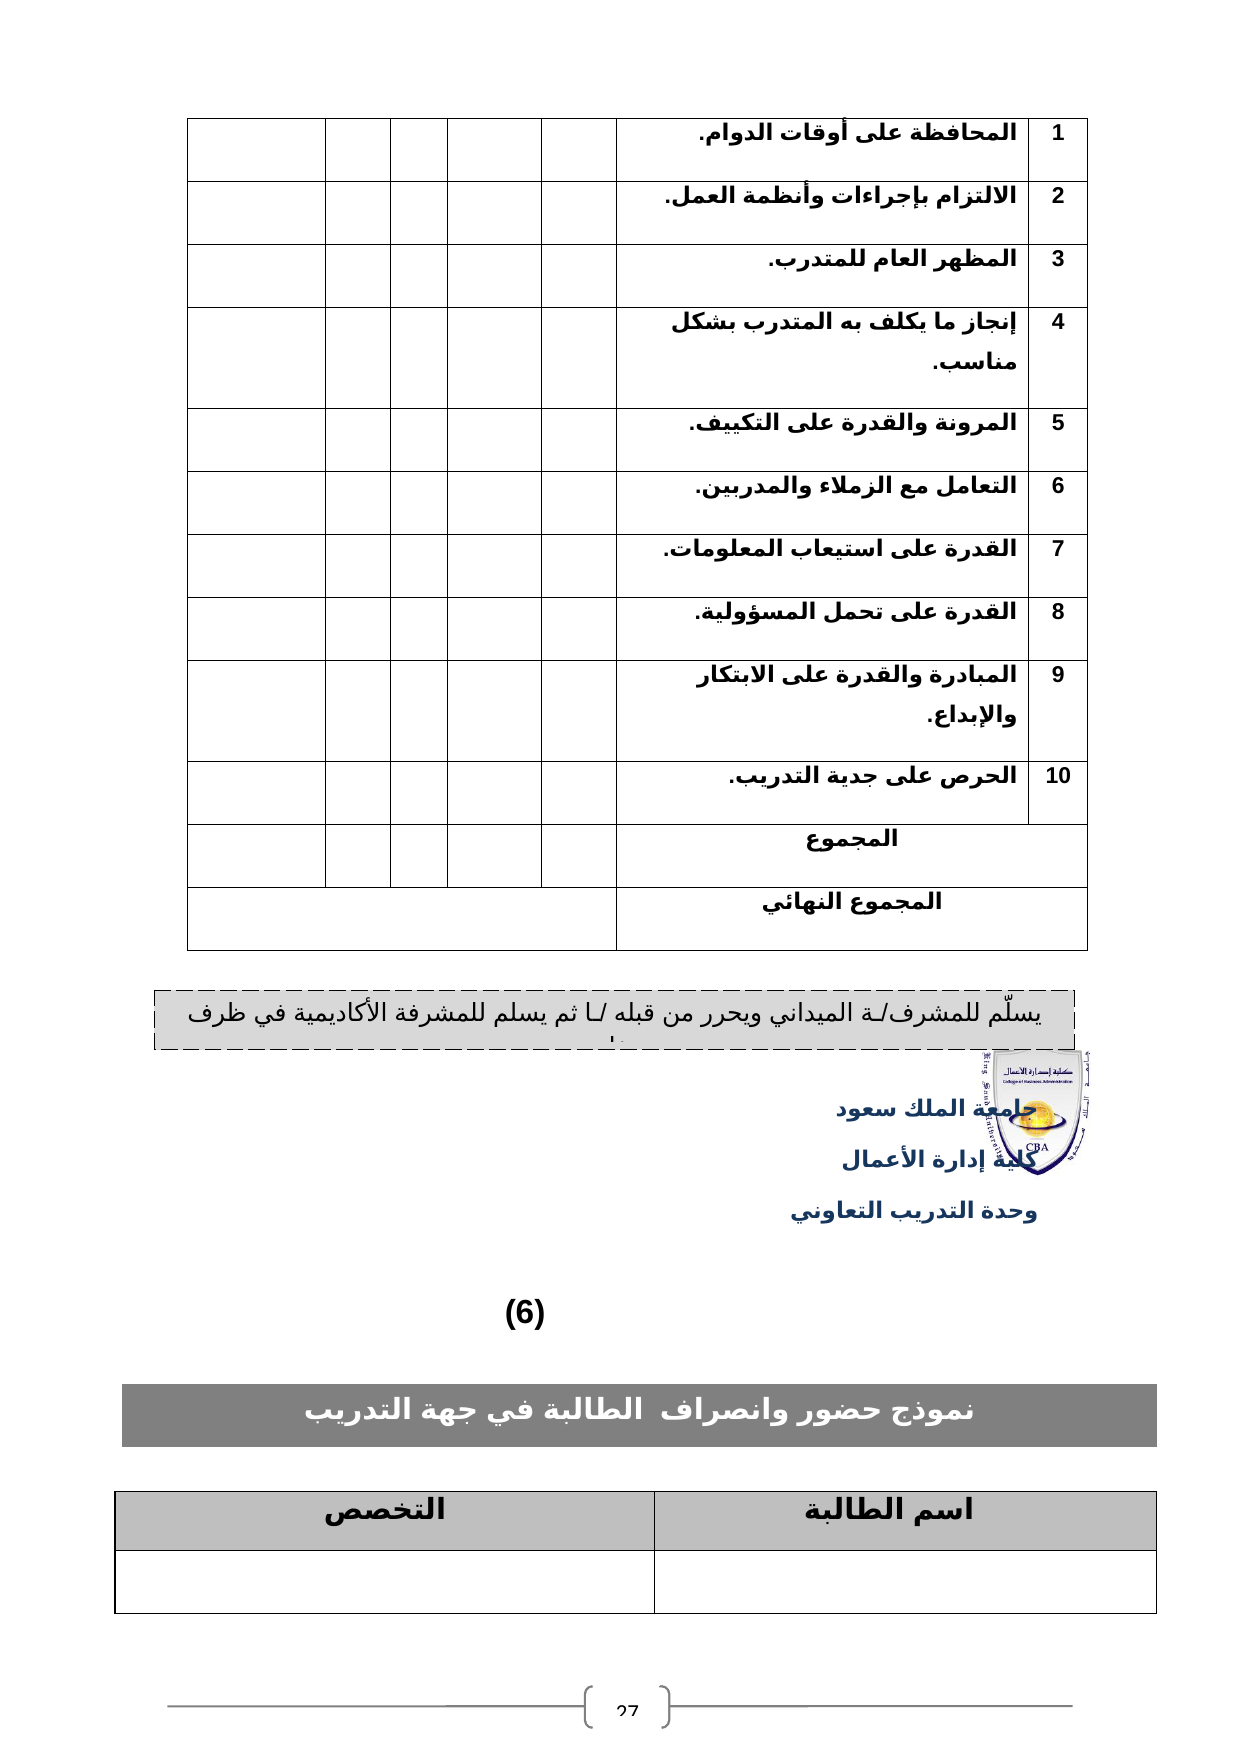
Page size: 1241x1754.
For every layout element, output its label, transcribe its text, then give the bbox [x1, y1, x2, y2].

table_cell [448, 762, 541, 824]
table_cell [448, 119, 541, 181]
table_cell الالتزام بإجراءات وأنظمة العمل. [617, 182, 1028, 244]
table_cell [542, 598, 616, 660]
table_cell [391, 308, 447, 408]
table_cell [326, 119, 390, 181]
table_cell القدرة على استيعاب المعلومات. [617, 535, 1028, 597]
table_cell [542, 762, 616, 824]
table_cell القدرة على تحمل المسؤولية. [617, 598, 1028, 660]
table_cell [326, 472, 390, 534]
table_cell [188, 598, 325, 660]
table_cell [542, 535, 616, 597]
table_cell [188, 825, 325, 887]
table_cell 4 [1029, 308, 1087, 408]
table_cell [391, 119, 447, 181]
table_cell [448, 535, 541, 597]
table_cell [326, 661, 390, 761]
table_cell [391, 598, 447, 660]
table_cell 5 [1029, 409, 1087, 471]
table_cell المرونة والقدرة على التكييف. [617, 409, 1028, 471]
table_cell [542, 661, 616, 761]
table_cell [326, 825, 390, 887]
table_cell [542, 472, 616, 534]
table_cell [448, 245, 541, 307]
table_cell [116, 1551, 654, 1613]
table_cell [542, 825, 616, 887]
table_cell [188, 119, 325, 181]
table_cell 2 [1029, 182, 1087, 244]
table_cell [391, 409, 447, 471]
table_cell [188, 472, 325, 534]
table_cell [391, 661, 447, 761]
table_cell [391, 182, 447, 244]
table_cell [448, 825, 541, 887]
table_cell [448, 308, 541, 408]
table_cell المجموع [617, 825, 1087, 887]
table_cell الحرص على جدية التدريب. [617, 762, 1028, 824]
table_cell المبادرة والقدرة على الابتكار والإبداع. [617, 661, 1028, 761]
table_cell إنجاز ما يكلف به المتدرب بشكل مناسب. [617, 308, 1028, 408]
table_cell 6 [1029, 472, 1087, 534]
table_cell [448, 182, 541, 244]
table_cell 3 [1029, 245, 1087, 307]
table_cell [448, 598, 541, 660]
table_cell [448, 409, 541, 471]
table_cell 9 [1029, 661, 1087, 761]
table_cell [326, 182, 390, 244]
table_cell [188, 661, 325, 761]
table_cell [188, 308, 325, 408]
table_cell [655, 1551, 1156, 1613]
table_cell المظهر العام للمتدرب. [617, 245, 1028, 307]
table_cell [542, 308, 616, 408]
table_cell [326, 598, 390, 660]
table_cell المجموع النهائي [617, 888, 1087, 950]
table_cell [326, 409, 390, 471]
text جامعة الملك سعود [172, 1095, 1038, 1121]
table_cell [188, 245, 325, 307]
text كلية إدارة الأعمال [172, 1146, 1038, 1172]
table_cell [326, 762, 390, 824]
table_header اسم الطالبة [655, 1492, 1156, 1550]
table_cell [542, 119, 616, 181]
table_cell [448, 472, 541, 534]
table_header التخصص [116, 1492, 654, 1550]
table_cell المحافظة على أوقات الدوام. [617, 119, 1028, 181]
table_cell [188, 888, 616, 950]
table_cell [542, 409, 616, 471]
table_cell 7 [1029, 535, 1087, 597]
table_cell [326, 245, 390, 307]
table_cell [391, 762, 447, 824]
table_cell التعامل مع الزملاء والمدربين. [617, 472, 1028, 534]
table_cell 8 [1029, 598, 1087, 660]
table_cell [188, 409, 325, 471]
table_cell [326, 535, 390, 597]
text وحدة التدريب التعاوني [172, 1197, 1038, 1223]
table_cell [391, 472, 447, 534]
table_cell [188, 182, 325, 244]
table_cell [188, 535, 325, 597]
table_cell [448, 661, 541, 761]
picture [965, 1039, 1108, 1190]
table_cell [391, 245, 447, 307]
table_cell [326, 308, 390, 408]
table_cell 1 [1029, 119, 1087, 181]
table_cell [188, 762, 325, 824]
table_cell [391, 535, 447, 597]
table_cell [391, 825, 447, 887]
table_cell [542, 182, 616, 244]
table_cell [542, 245, 616, 307]
table_cell 10 [1029, 762, 1087, 824]
